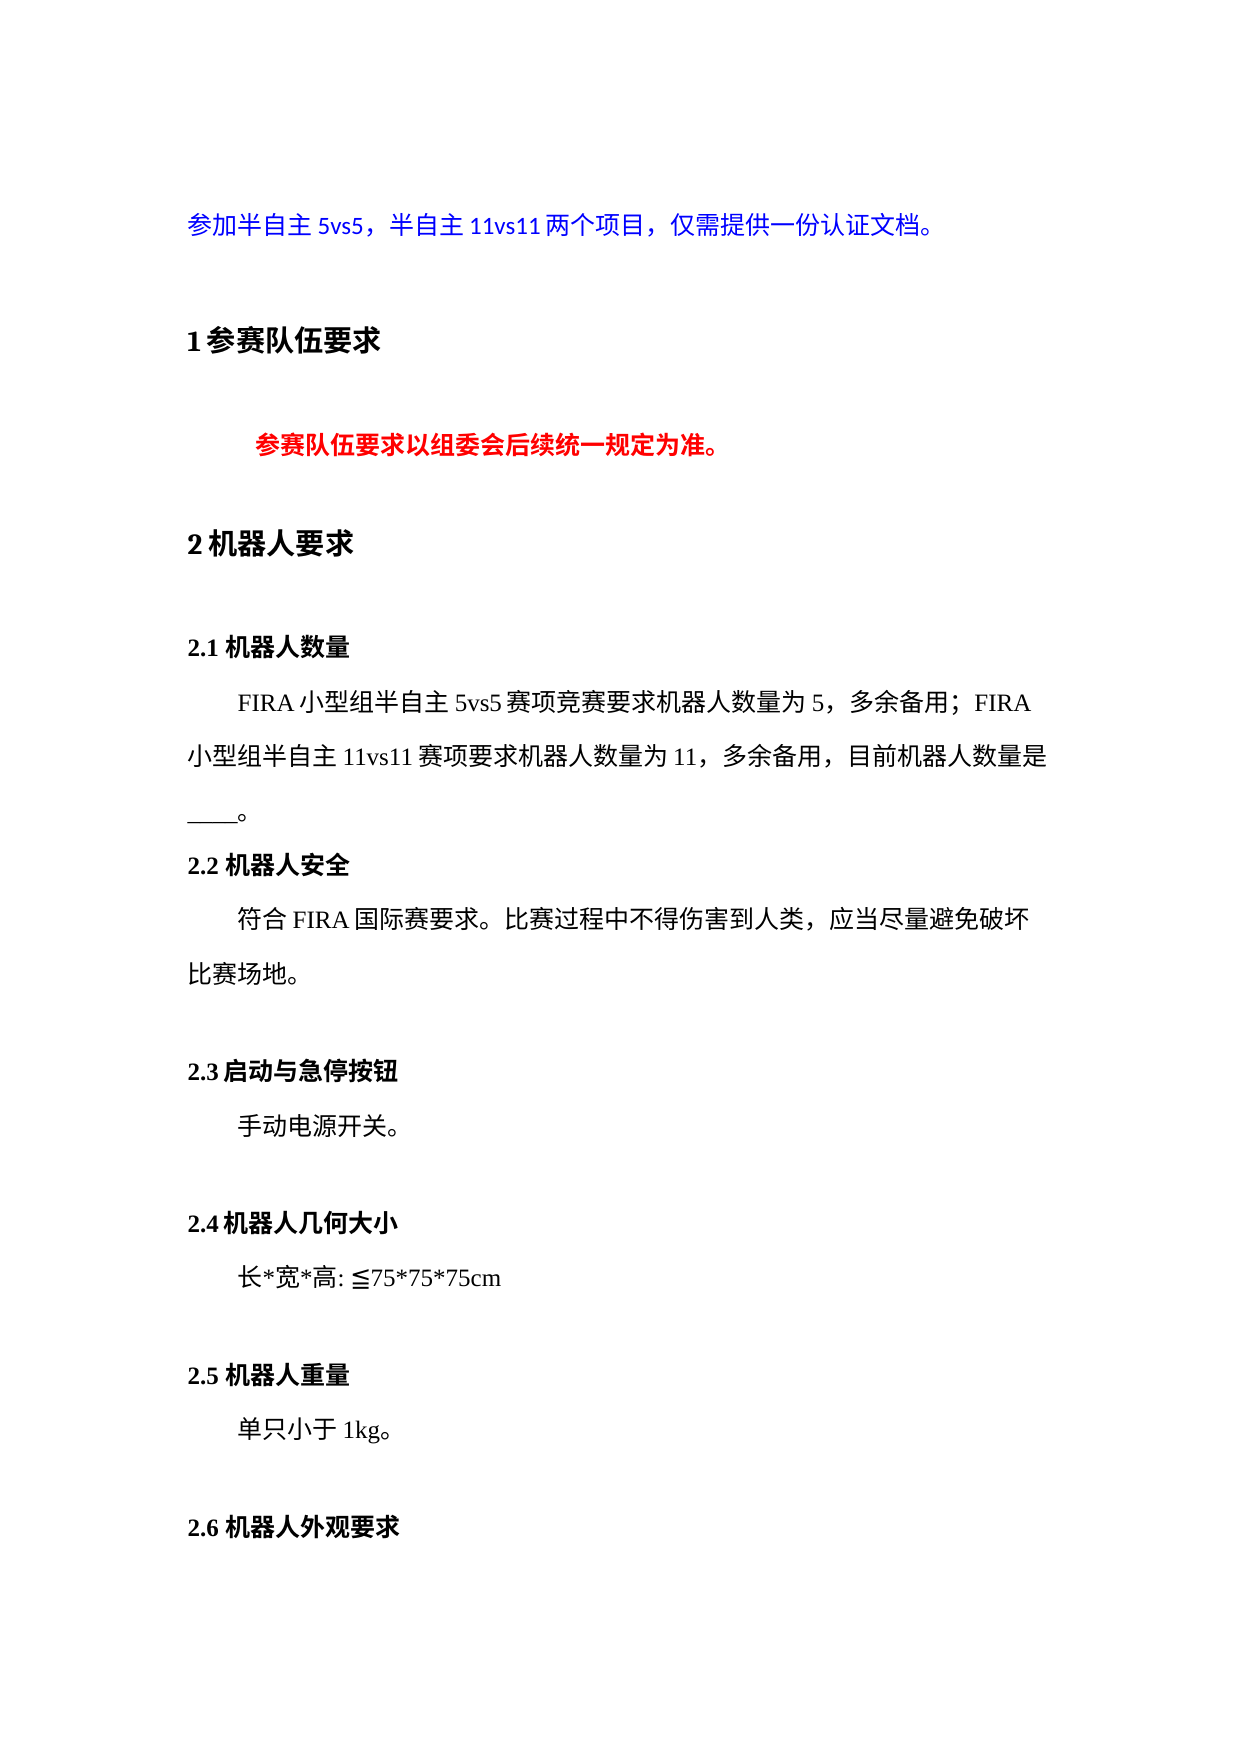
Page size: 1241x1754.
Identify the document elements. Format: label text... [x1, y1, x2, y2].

subtitle 2机器人要求 [187, 509, 1053, 574]
text 单只小于1kg。 [187, 1410, 1053, 1446]
text 2.3启动与急停按钮 [187, 1052, 1053, 1088]
text 长*宽*高: ≦75*75*75cm [187, 1258, 1053, 1294]
text 2.4机器人几何大小 [187, 1203, 1053, 1240]
text 2.2 机器人安全 [187, 845, 1053, 882]
text 手动电源开关。 [187, 1106, 1053, 1142]
subtitle 参加半自主5vs5，半自主11vs11两个项目，仅需提供一份认证文档。 [187, 191, 1053, 256]
text 2.6 机器人外观要求 [187, 1507, 1053, 1543]
text 2.5 机器人重量 [187, 1355, 1053, 1392]
subtitle 1参赛队伍要求 [187, 307, 1053, 372]
text 2.1 机器人数量 [187, 628, 1053, 664]
text 符合FIRA国际赛要求。比赛过程中不得伤害到人类，应当尽量避免破坏比赛场地。 [187, 900, 1053, 990]
text FIRA小型组半自主5vs5赛项竞赛要求机器人数量为5，多余备用；FIRA小型组半自主11vs11赛项要求机器人数量为11，多余备用，目前机器人数量是____。 [187, 682, 1053, 827]
text 参赛队伍要求以组委会后续统一规定为准。 [187, 425, 1053, 462]
